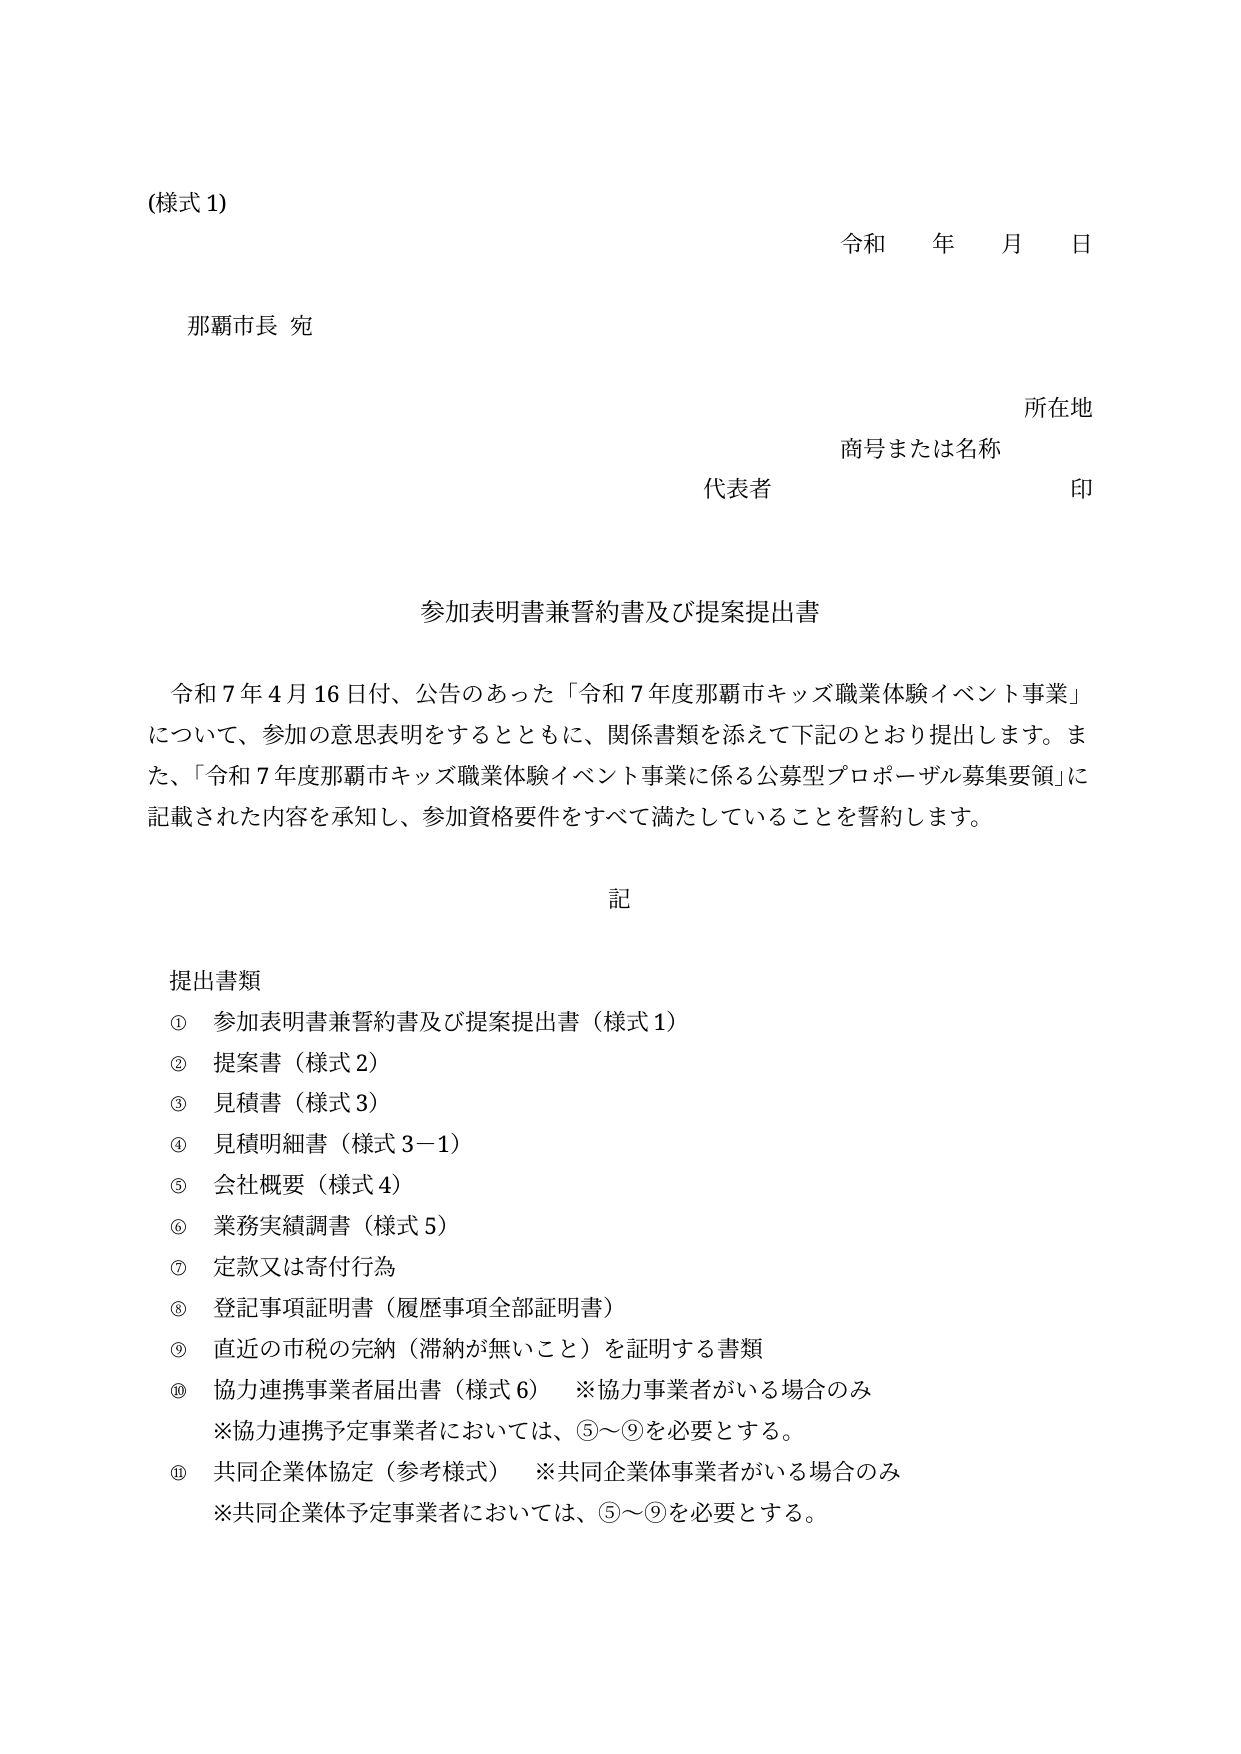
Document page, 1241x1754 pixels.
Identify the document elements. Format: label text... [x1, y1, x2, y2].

text 那覇市長 宛 [148, 304, 1092, 345]
text 参加表明書兼誓約書及び提案提出書 [148, 590, 1092, 631]
list 協力連携事業者届出書（様式6） ※協力事業者がいる場合のみ [169, 1368, 1092, 1409]
text (様式1) [148, 181, 1092, 222]
text 代表者 印 [191, 468, 1092, 508]
list 共同企業体協定（参考様式） ※共同企業体事業者がいる場合のみ [169, 1450, 1092, 1491]
list ※協力連携予定事業者においては、⑤～⑨を必要とする。 [213, 1409, 1092, 1450]
text 令和 年 月 日 [191, 222, 1092, 263]
list 登記事項証明書（履歴事項全部証明書） [169, 1286, 1092, 1327]
text 令和7年4月16日付、公告のあった「令和7年度那覇市キッズ職業体験イベント事業」について、参加の意思表明をするとともに、関係書類を添えて下記のとおり提出します。また、｢令和7年度那覇市キッズ職業体験イベント事業に係る公募型プロポーザル募集要領｣に記載された内容を承知し、参加資格要件をすべて満たしていることを誓約します。 [148, 672, 1092, 836]
list 業務実績調書（様式5） [169, 1204, 1092, 1245]
list ※共同企業体予定事業者においては、⑤～⑨を必要とする。 [213, 1491, 1092, 1532]
text 商号または名称 [191, 427, 1001, 468]
text 記 [148, 877, 1092, 918]
list 提案書（様式2） [169, 1041, 1092, 1082]
list 定款又は寄付行為 [169, 1245, 1092, 1286]
list 会社概要（様式4） [169, 1163, 1092, 1204]
text 所在地 [191, 386, 1092, 427]
list 直近の市税の完納（滞納が無いこと）を証明する書類 [169, 1327, 1092, 1368]
list 見積明細書（様式3－1） [169, 1123, 1092, 1163]
list 参加表明書兼誓約書及び提案提出書（様式1） [169, 1000, 1092, 1041]
text 提出書類 [169, 959, 1092, 1000]
list 見積書（様式3） [169, 1082, 1092, 1123]
